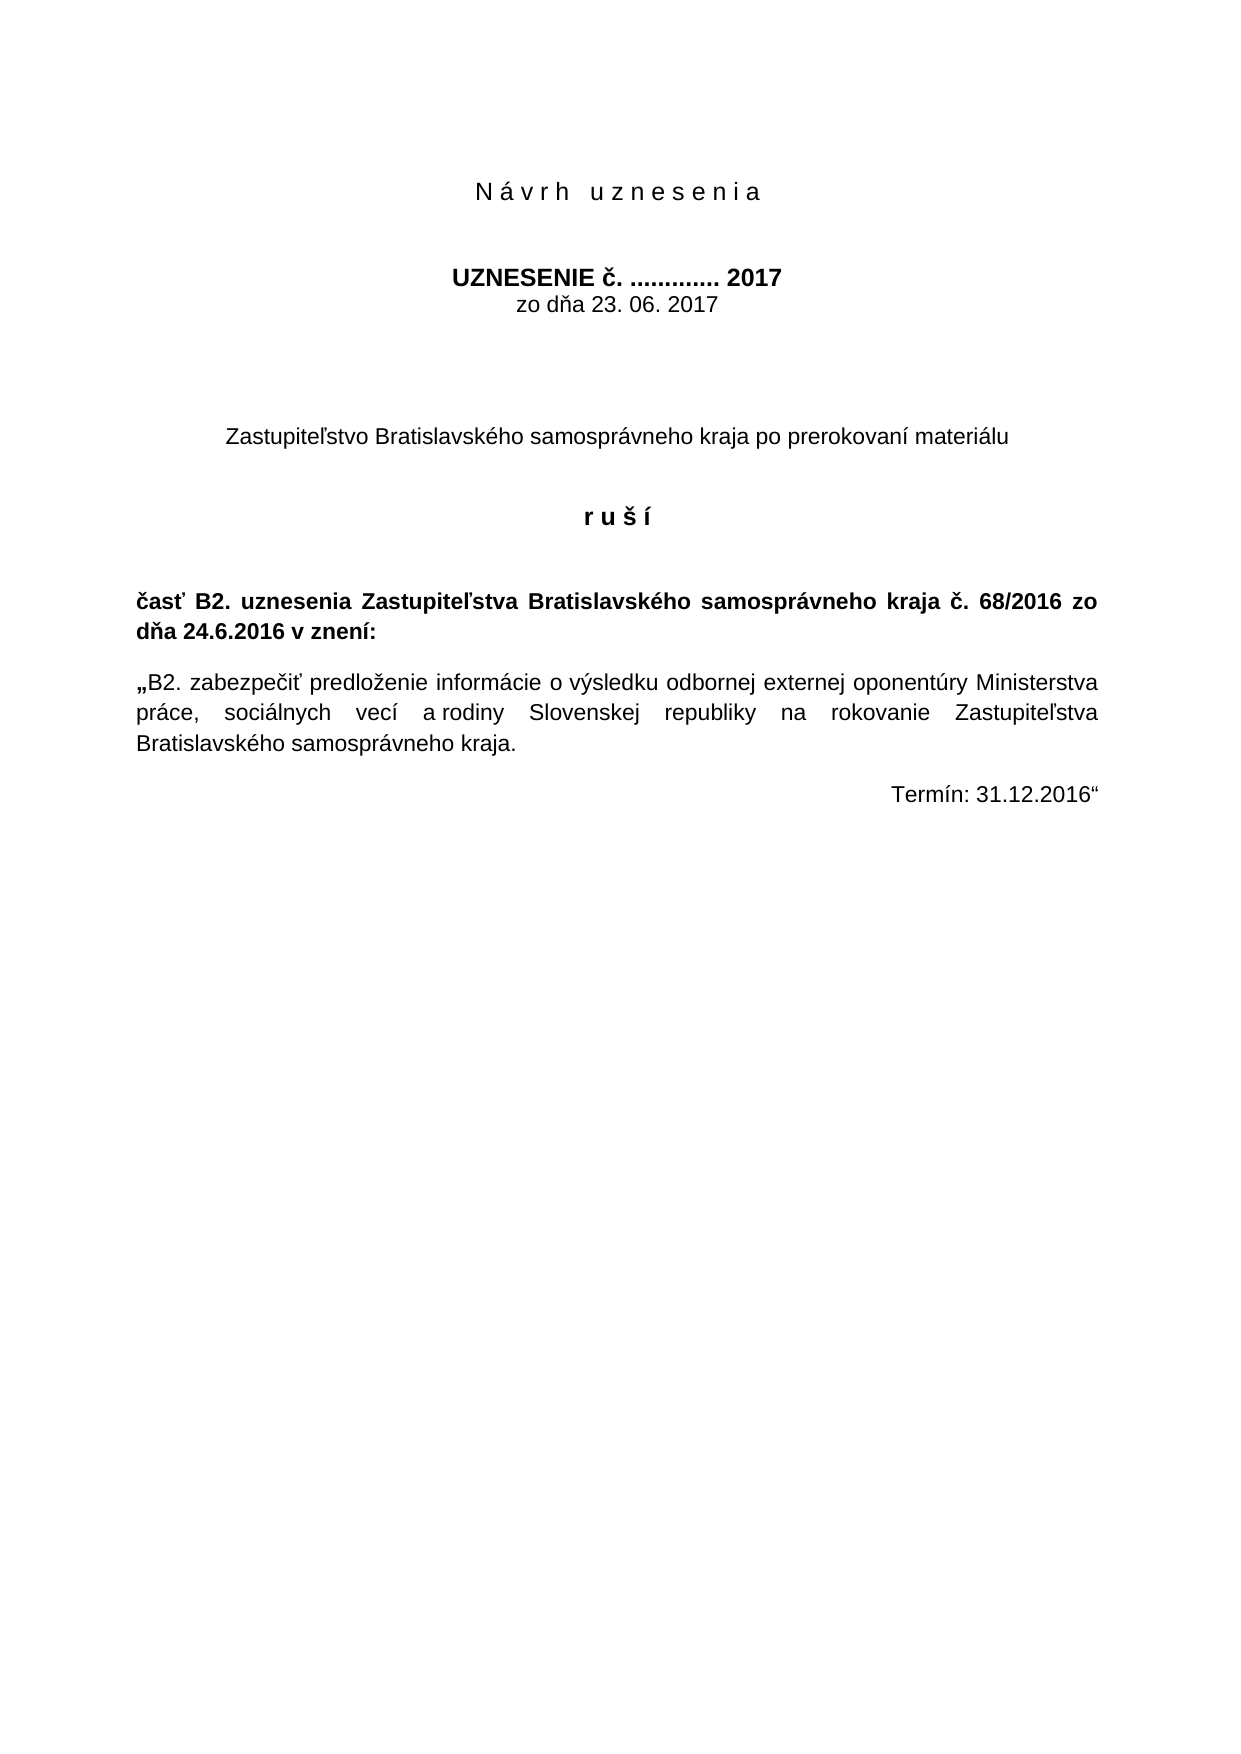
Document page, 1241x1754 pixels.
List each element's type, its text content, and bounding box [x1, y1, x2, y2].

text N á v r h u z n e s e n i a [136, 176, 1098, 205]
text časť B2. uznesenia Zastupiteľstva Bratislavského samosprávneho kraja č. 68/2016 zo dňa 24.6.2016 v znení: [136, 588, 1098, 644]
text Zastupiteľstvo Bratislavského samosprávneho kraja po prerokovaní materiálu [136, 423, 1098, 449]
text zo dňa 23. 06. 2017 [136, 291, 1098, 318]
text uznesenie č. ............. 2017 [136, 263, 1098, 291]
text „B2. zabezpečiť predloženie informácie o výsledku odbornej externej oponentúry Ministerstva práce, sociálnych vecí a rodiny Slovenskej republiky na rokovanie Zastupiteľstva Bratislavského samosprávneho kraja. [136, 669, 1098, 756]
text r u š í [136, 502, 1098, 531]
text Termín: 31.12.2016“ [136, 781, 1098, 807]
